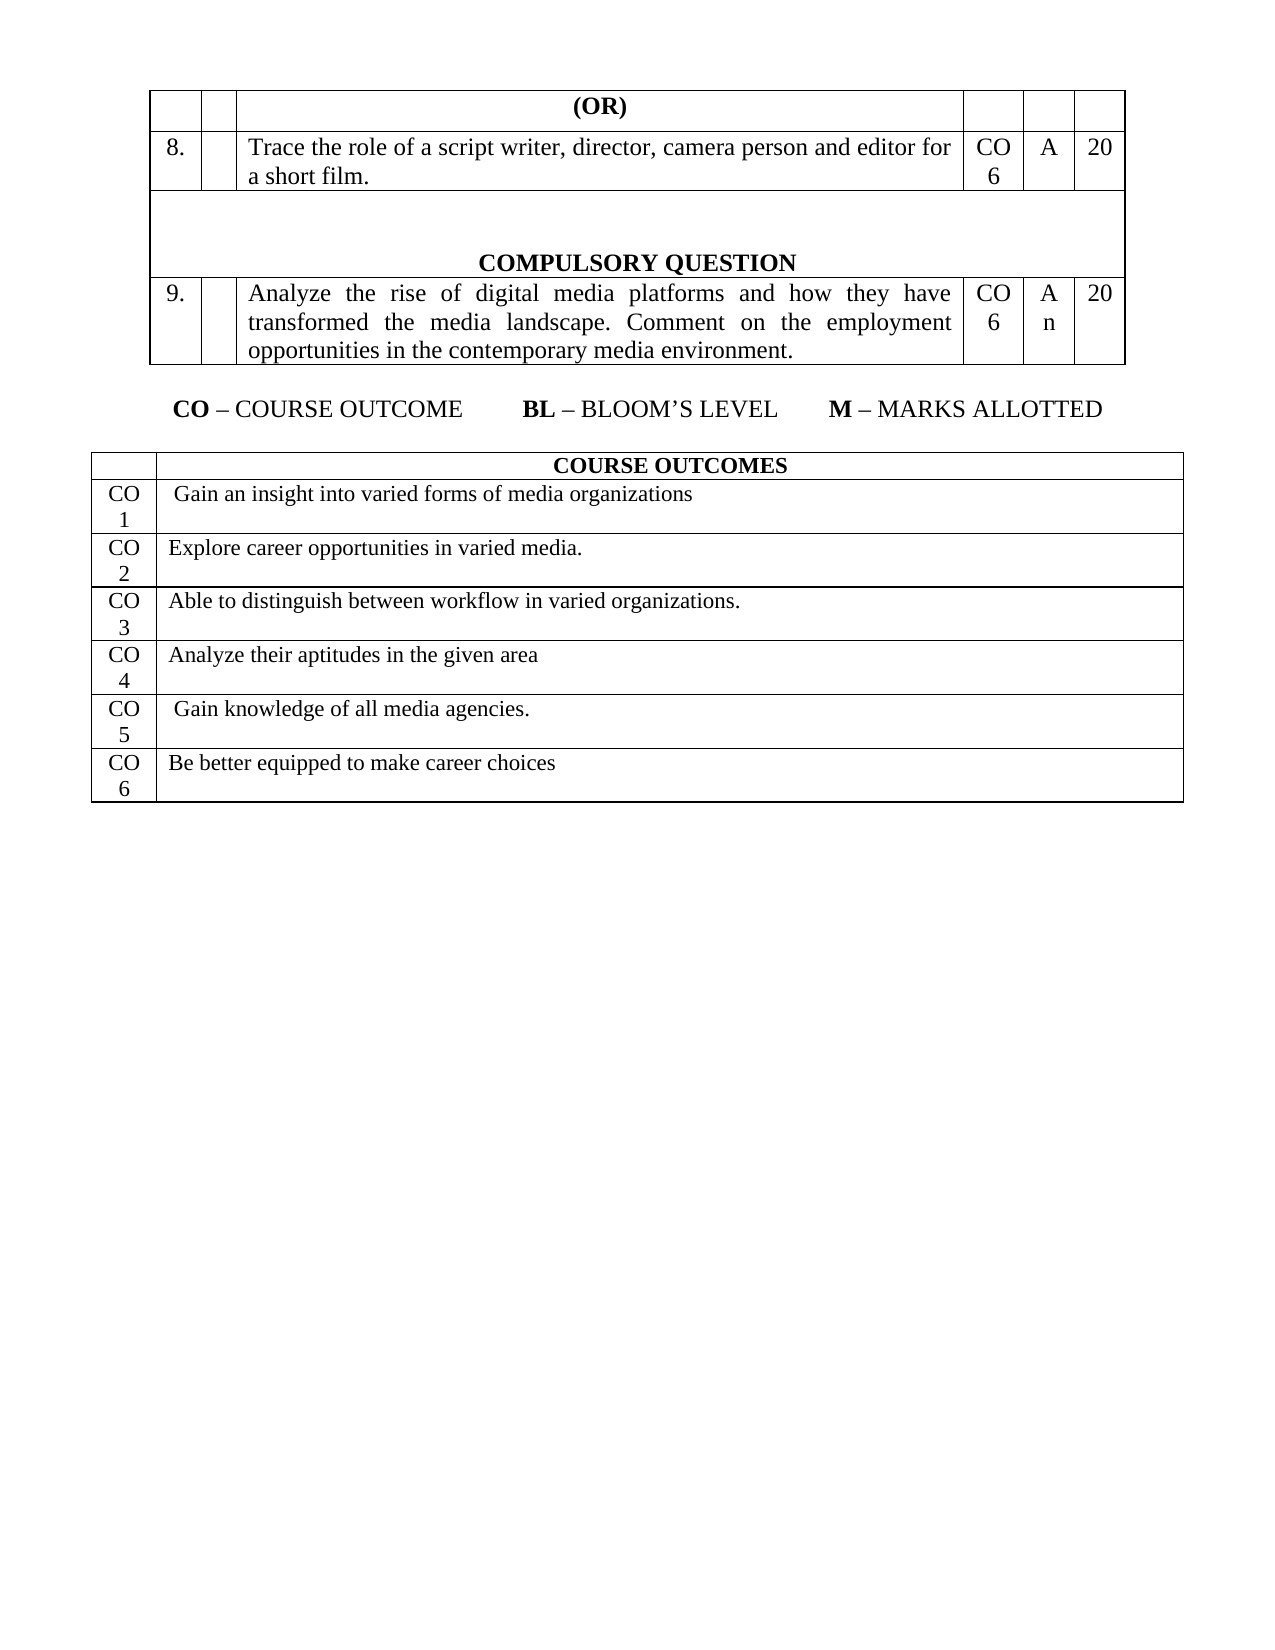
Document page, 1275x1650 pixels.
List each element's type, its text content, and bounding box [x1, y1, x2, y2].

table_cell [964, 91, 1023, 131]
table_cell CO6 [964, 132, 1023, 190]
table_header COURSE OUTCOMES [157, 453, 1183, 479]
table_cell Analyze the rise of digital media platforms and how they have transformed the media landscape. Comment on the employment opportunities in the contemporary media environment. [237, 278, 963, 364]
table_cell Explore career opportunities in varied media. [157, 534, 1183, 586]
table_cell 9. [151, 278, 201, 364]
text CO – COURSE OUTCOME BL – BLOOM’S LEVEL M – MARKS ALLOTTED [150, 394, 1125, 423]
table_cell Able to distinguish between workflow in varied organizations. [157, 588, 1183, 640]
table_cell [202, 278, 236, 364]
table_cell 20 [1075, 278, 1124, 364]
table_cell [202, 132, 236, 190]
table_cell Gain knowledge of all media agencies. [157, 695, 1183, 748]
table_cell An [1024, 278, 1074, 364]
table_cell CO1 [92, 480, 156, 533]
table_cell CO3 [92, 588, 156, 640]
table_cell CO6 [92, 749, 156, 801]
table_cell Analyze their aptitudes in the given area [157, 641, 1183, 694]
table_cell Trace the role of a script writer, director, camera person and editor for a short film. [237, 132, 963, 190]
table_cell CO5 [92, 695, 156, 748]
table_cell [202, 91, 236, 131]
table_cell (OR) [237, 91, 963, 131]
table_cell [1075, 91, 1124, 131]
table_cell CO6 [964, 278, 1023, 364]
table_cell [151, 91, 201, 131]
table_cell CO2 [92, 534, 156, 586]
table_cell Gain an insight into varied forms of media organizations [157, 480, 1183, 533]
table_cell [1024, 91, 1074, 131]
table_cell A [1024, 132, 1074, 190]
table_cell COMPULSORY QUESTION [151, 191, 1124, 277]
table_cell CO4 [92, 641, 156, 694]
table_cell 8. [151, 132, 201, 190]
table_cell 20 [1075, 132, 1124, 190]
table_cell Be better equipped to make career choices [157, 749, 1183, 801]
table_header [92, 453, 156, 479]
